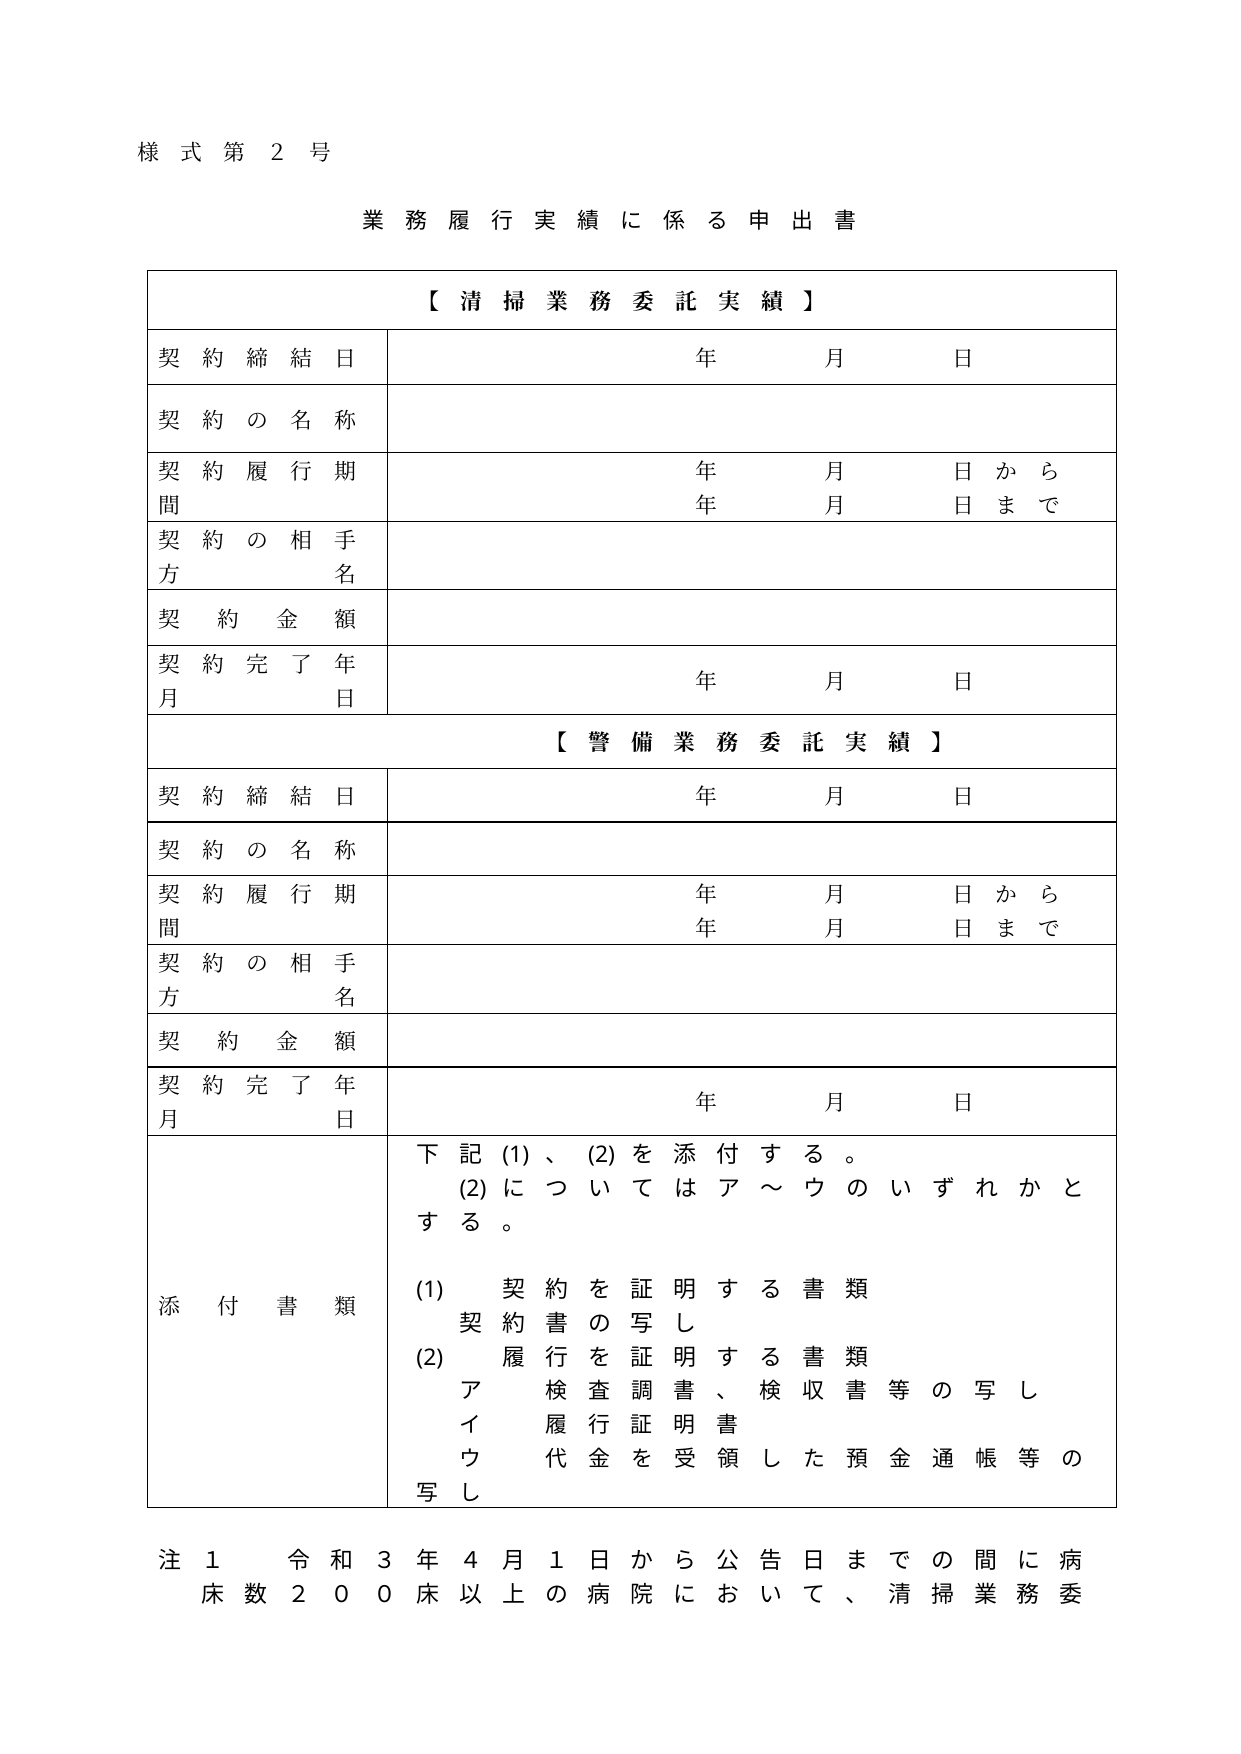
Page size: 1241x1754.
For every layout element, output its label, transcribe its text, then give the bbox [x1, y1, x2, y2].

table_cell 年 月 日 [388, 769, 1116, 821]
table_cell 契約締結日 [148, 769, 387, 821]
table_cell [388, 945, 1116, 1012]
table_cell 契約の相手方名 [148, 522, 387, 589]
table_cell 添付書類 [148, 1136, 387, 1507]
table_cell 契約完了年月日 [148, 646, 387, 713]
table_cell 契約金額 [148, 1014, 387, 1066]
table_cell 【警備業務委託実績】 [148, 715, 1116, 767]
table_header 【清掃業務委託実績】 [148, 271, 1116, 329]
table_cell [388, 590, 1116, 645]
table_cell [388, 385, 1116, 452]
table_cell 契約金額 [148, 590, 387, 645]
table_cell 年 月 日から 年 月 日まで [388, 453, 1116, 521]
table_cell 年 月 日 [388, 646, 1116, 713]
table_cell 契約の名称 [148, 385, 387, 452]
table_cell 年 月 日 [388, 330, 1116, 384]
table_cell 下記(1)、(2)を添付する。 (2)についてはア～ウのいずれかとする。 (1) 契約を証明する書類 契約書の写し (2) 履行を証明する書類 ア 検査調書、検収書等の写し イ 履行証明書 ウ 代金を受領した預金通帳等の写し [388, 1136, 1116, 1507]
table_cell 契約履行期間 [148, 453, 387, 521]
table_cell 契約の名称 [148, 823, 387, 875]
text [152, 1542, 1103, 1609]
text ※上記４⑶該当の場合は２件の契約履行実績を記入すること。様式第２号 [137, 134, 1103, 168]
table_cell [388, 1014, 1116, 1066]
table_cell 年 月 日 [388, 1068, 1116, 1135]
table_cell [388, 823, 1116, 875]
table_cell 契約履行期間 [148, 876, 387, 944]
text 業務履行実績に係る申出書 [137, 202, 1103, 236]
table_cell [388, 522, 1116, 589]
table_cell 契約完了年月日 [148, 1068, 387, 1135]
table_cell 年 月 日から 年 月 日まで [388, 876, 1116, 944]
table_cell 契約の相手方名 [148, 945, 387, 1012]
table_cell 契約締結日 [148, 330, 387, 384]
